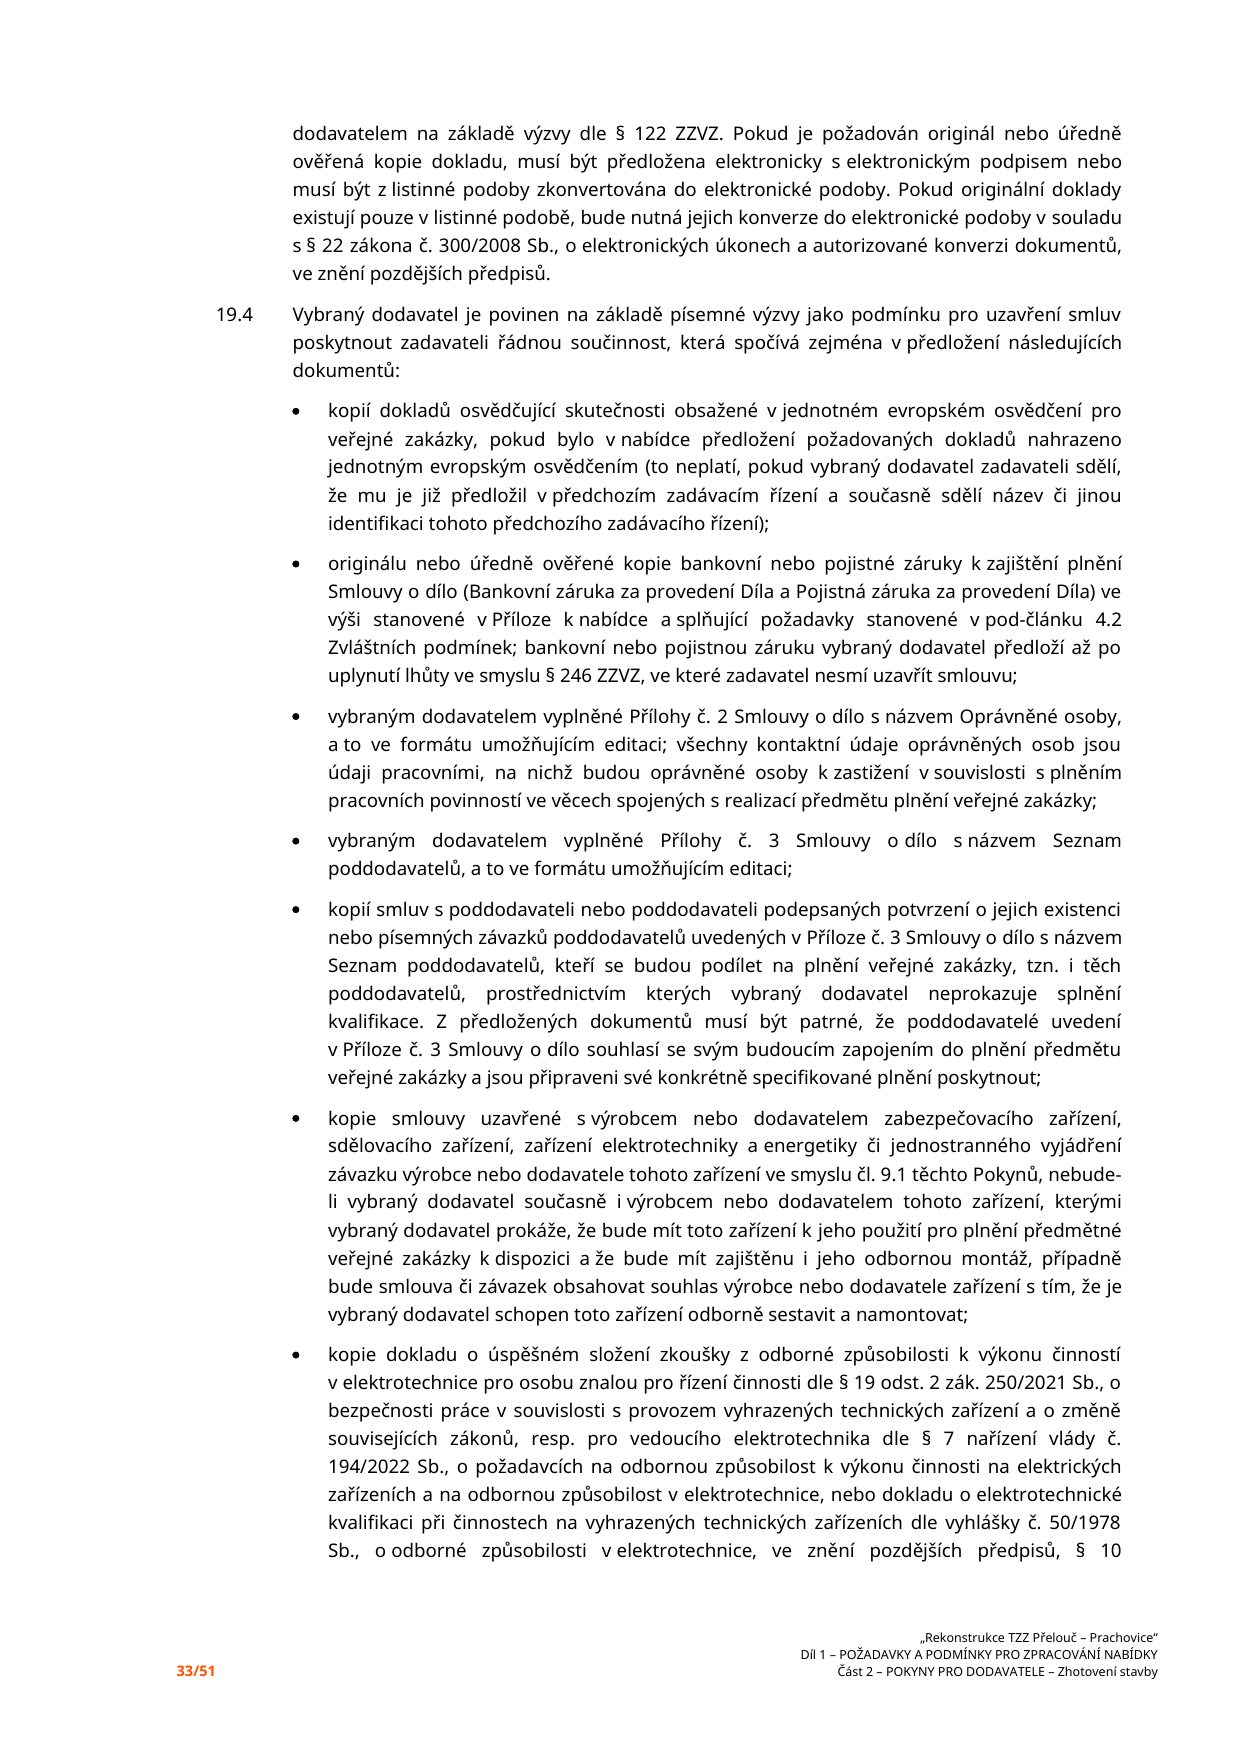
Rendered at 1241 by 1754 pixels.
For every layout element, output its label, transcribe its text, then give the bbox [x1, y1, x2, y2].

text vybraným dodavatelem vyplněné Přílohy č. 2 Smlouvy o dílo s názvem Oprávněné osoby, a to ve formátu umožňujícím editaci; všechny kontaktní údaje oprávněných osob jsou údaji pracovními, na nichž budou oprávněné osoby k zastižení v souvislosti s plněním pracovních povinností ve věcech spojených s realizací předmětu plnění veřejné zakázky; [292, 703, 1122, 813]
text vybraným dodavatelem vyplněné Přílohy č. 3 Smlouvy o dílo s názvem Seznam poddodavatelů, a to ve formátu umožňujícím editaci; [292, 828, 1122, 881]
text originálu nebo úředně ověřené kopie bankovní nebo pojistné záruky k zajištění plnění Smlouvy o dílo (Bankovní záruka za provedení Díla a Pojistná záruka za provedení Díla) ve výši stanovené v Příloze k nabídce a splňující požadavky stanovené v pod-článku 4.2 Zvláštních podmínek; bankovní nebo pojistnou záruku vybraný dodavatel předloží až po uplynutí lhůty ve smyslu § 246 ZZVZ, ve které zadavatel nesmí uzavřít smlouvu; [292, 550, 1122, 688]
text kopie smlouvy uzavřené s výrobcem nebo dodavatelem zabezpečovacího zařízení, sdělovacího zařízení, zařízení elektrotechniky a energetiky či jednostranného vyjádření závazku výrobce nebo dodavatele tohoto zařízení ve smyslu čl. 9.1 těchto Pokynů, nebude-li vybraný dodavatel současně i výrobcem nebo dodavatelem tohoto zařízení, kterými vybraný dodavatel prokáže, že bude mít toto zařízení k jeho použití pro plnění předmětné veřejné zakázky k dispozici a že bude mít zajištěnu i jeho odbornou montáž, případně bude smlouva či závazek obsahovat souhlas výrobce nebo dodavatele zařízení s tím, že je vybraný dodavatel schopen toto zařízení odborně sestavit a namontovat; [292, 1105, 1122, 1326]
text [216, 121, 1122, 286]
text kopií dokladů osvědčující skutečnosti obsažené v jednotném evropském osvědčení pro veřejné zakázky, pokud bylo v nabídce předložení požadovaných dokladů nahrazeno jednotným evropským osvědčením (to neplatí, pokud vybraný dodavatel zadavateli sdělí, že mu je již předložil v předchozím zadávacím řízení a současně sdělí název či jinou identifikaci tohoto předchozího zadávacího řízení); [292, 398, 1122, 535]
text Vybraný dodavatel je povinen na základě písemné výzvy jako podmínku pro uzavření smluv poskytnout zadavateli řádnou součinnost, která spočívá zejména v předložení následujících dokumentů: [216, 301, 1122, 383]
text kopií smluv s poddodavateli nebo poddodavateli podepsaných potvrzení o jejich existenci nebo písemných závazků poddodavatelů uvedených v Příloze č. 3 Smlouvy o dílo s názvem Seznam poddodavatelů, kteří se budou podílet na plnění veřejné zakázky, tzn. i těch poddodavatelů, prostřednictvím kterých vybraný dodavatel neprokazuje splnění kvalifikace. Z předložených dokumentů musí být patrné, že poddodavatelé uvedení v Příloze č. 3 Smlouvy o dílo souhlasí se svým budoucím zapojením do plnění předmětu veřejné zakázky a jsou připraveni své konkrétně specifikované plnění poskytnout; [292, 896, 1122, 1090]
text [292, 1341, 1122, 1563]
